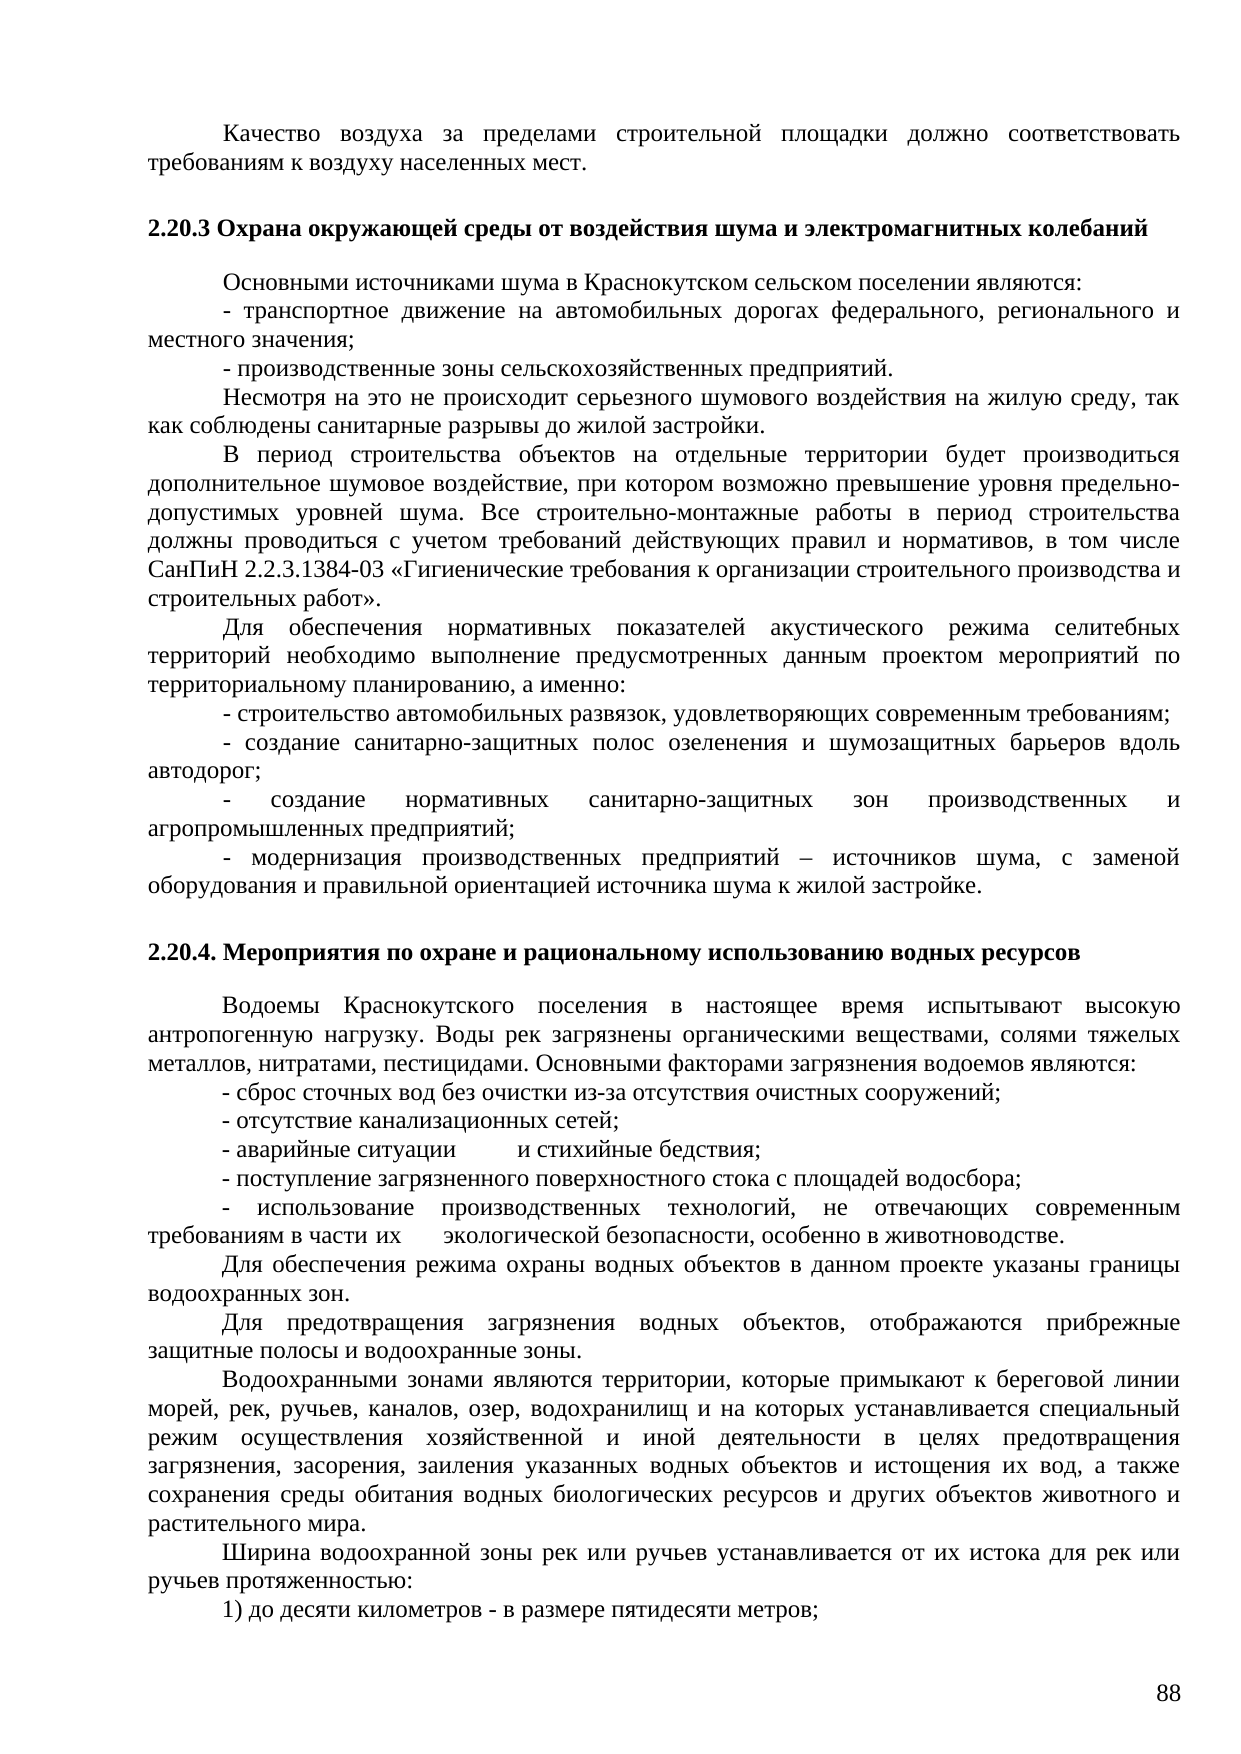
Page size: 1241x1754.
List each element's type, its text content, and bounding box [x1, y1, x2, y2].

text Для обеспечения режима охраны водных объектов в данном проекте указаны границы водоохранных зон. [148, 1249, 1181, 1307]
text - создание санитарно-защитных полос озеленения и шумозащитных барьеров вдоль автодорог; [148, 727, 1181, 784]
text - поступление загрязненного поверхностного стока с площадей водосбора; [148, 1163, 1181, 1192]
text Несмотря на это не происходит серьезного шумового воздействия на жилую среду, так как соблюдены санитарные разрывы до жилой застройки. [148, 382, 1181, 439]
text Основными источниками шума в Краснокутском сельском поселении являются: [148, 267, 1181, 296]
text 1) до десяти километров - в размере пятидесяти метров; [148, 1594, 1181, 1623]
text Водоемы Краснокутского поселения в настоящее время испытывают высокую антропогенную нагрузку. Воды рек загрязнены органическими веществами, солями тяжелых металлов, нитратами, пестицидами. Основными факторами загрязнения водоемов являются: [148, 991, 1181, 1077]
text В период строительства объектов на отдельные территории будет производиться дополнительное шумовое воздействие, при котором возможно превышение уровня предельно-допустимых уровней шума. Все строительно-монтажные работы в период строительства должны проводиться с учетом требований действующих правил и нормативов, в том числе СанПиН 2.2.3.1384-03 «Гигиенические требования к организации строительного производства и строительных работ». [148, 439, 1181, 612]
subtitle 2.20.3 Охрана окружающей среды от воздействия шума и электромагнитных колебаний [148, 213, 1181, 242]
text - аварийные ситуации и стихийные бедствия; [148, 1134, 1181, 1163]
text - отсутствие канализационных сетей; [148, 1106, 1181, 1134]
text Для обеспечения нормативных показателей акустического режима селитебных территорий необходимо выполнение предусмотренных данным проектом мероприятий по территориальному планированию, а именно: [148, 612, 1181, 698]
text - транспортное движение на автомобильных дорогах федерального, регионального и местного значения; [148, 296, 1181, 353]
text Водоохранными зонами являются территории, которые примыкают к береговой линии морей, рек, ручьев, каналов, озер, водохранилищ и на которых устанавливается специальный режим осуществления хозяйственной и иной деятельности в целях предотвращения загрязнения, засорения, заиления указанных водных объектов и истощения их вод, а также сохранения среды обитания водных биологических ресурсов и других объектов животного и растительного мира. [148, 1364, 1181, 1537]
text Качество воздуха за пределами строительной площадки должно соответствовать требованиям к воздуху населенных мест. [148, 118, 1181, 176]
text Для предотвращения загрязнения водных объектов, отображаются прибрежные защитные полосы и водоохранные зоны. [148, 1307, 1181, 1364]
text Ширина водоохранной зоны рек или ручьев устанавливается от их истока для рек или ручьев протяженностью: [148, 1537, 1181, 1594]
text - строительство автомобильных развязок, удовлетворяющих современным требованиям; [148, 698, 1181, 727]
subtitle 2.20.4. Мероприятия по охране и рациональному использованию водных ресурсов [148, 937, 1181, 966]
text - использование производственных технологий, не отвечающих современным требованиям в части их экологической безопасности, особенно в животноводстве. [148, 1192, 1181, 1249]
text - модернизация производственных предприятий – источников шума, с заменой оборудования и правильной ориентацией источника шума к жилой застройке. [148, 842, 1181, 899]
text - создание нормативных санитарно-защитных зон производственных и агропромышленных предприятий; [148, 784, 1181, 842]
text - сброс сточных вод без очистки из-за отсутствия очистных сооружений; [148, 1077, 1181, 1106]
text - производственные зоны сельскохозяйственных предприятий. [148, 353, 1181, 382]
